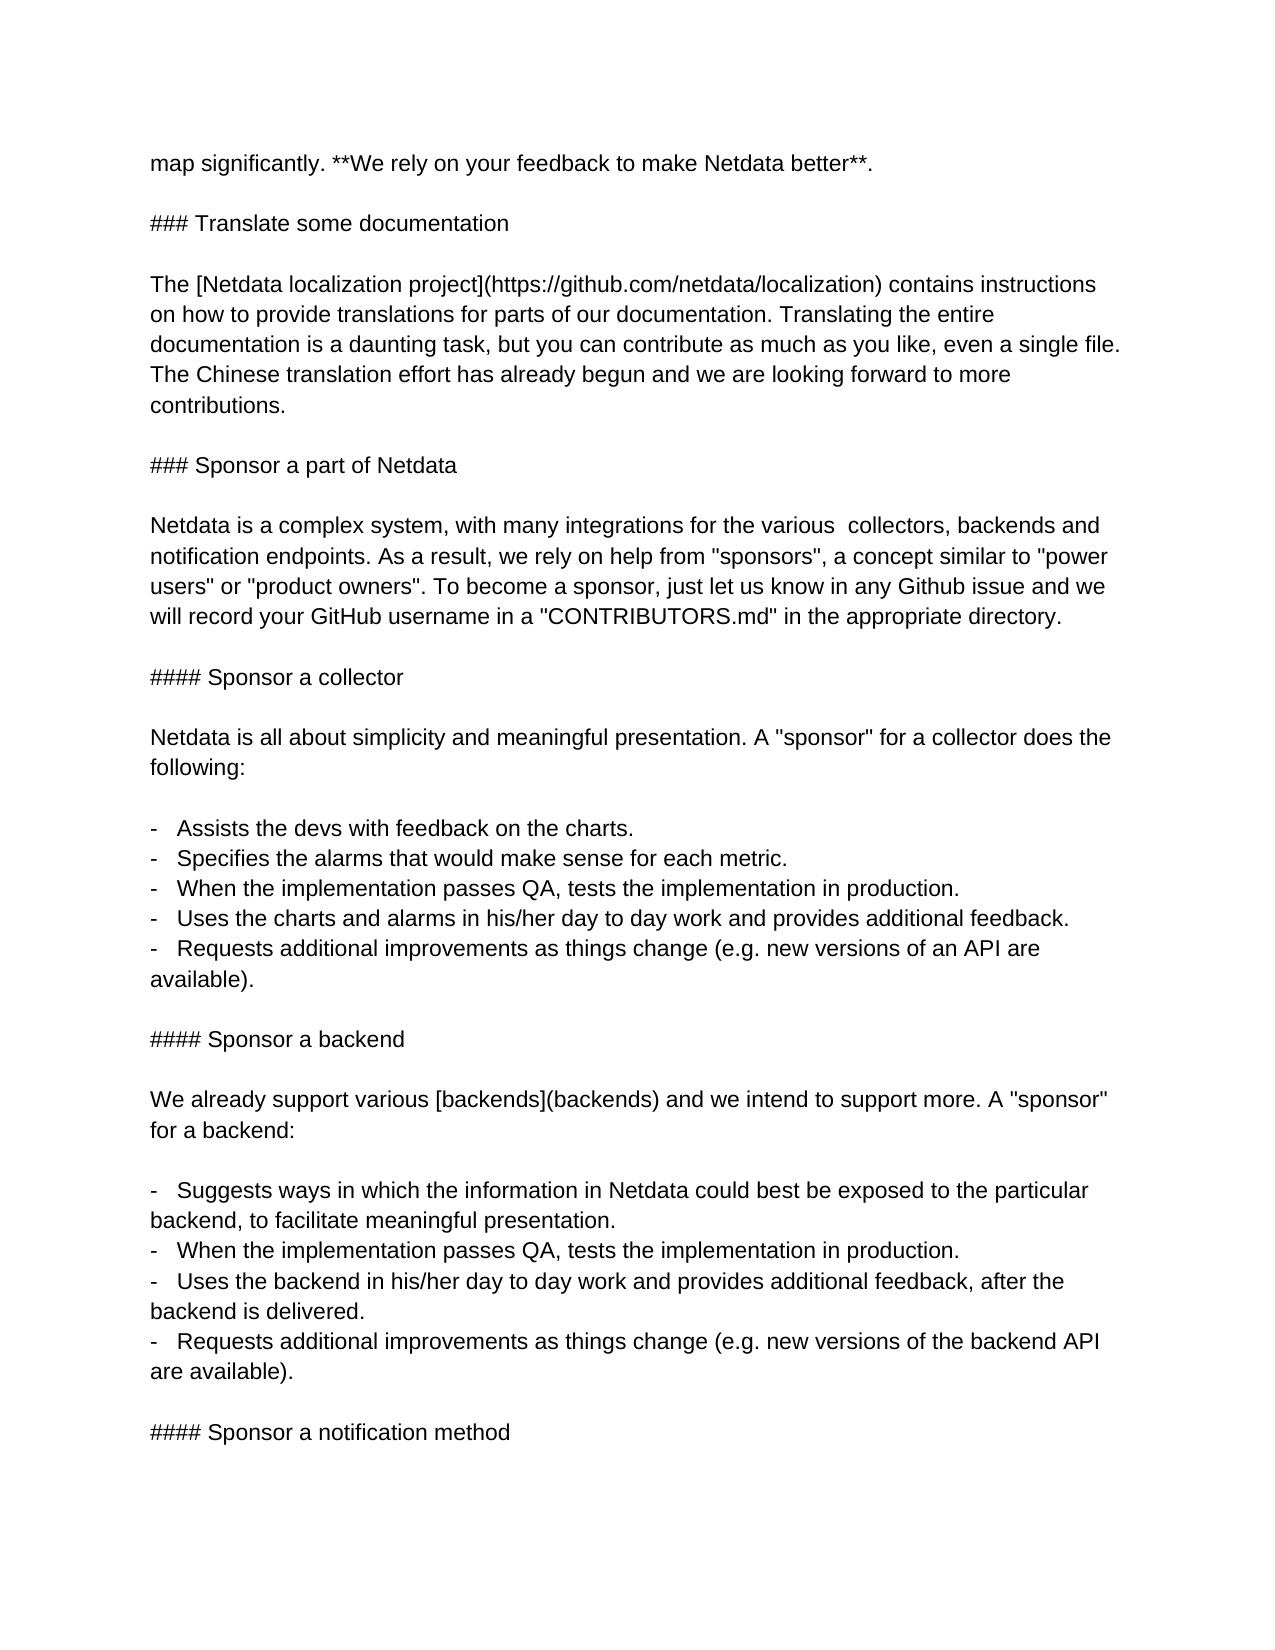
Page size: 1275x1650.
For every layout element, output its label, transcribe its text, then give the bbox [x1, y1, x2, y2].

text The [Netdata localization project](https://github.com/netdata/localization) contains instructions on how to provide translations for parts of our documentation. Translating the entire documentation is a daunting task, but you can contribute as much as you like, even a single file. The Chinese translation effort has already begun and we are looking forward to more contributions. [150, 271, 1125, 418]
text - Specifies the alarms that would make sense for each metric. [150, 845, 1125, 871]
text Netdata is all about simplicity and meaningful presentation. A "sponsor" for a collector does the following: [150, 724, 1125, 781]
text #### Sponsor a backend [150, 1026, 1125, 1052]
text Netdata is a complex system, with many integrations for the various collectors, backends and notification endpoints. As a result, we rely on help from "sponsors", a concept similar to "power users" or "product owners". To become a sponsor, just let us know in any Github issue and we will record your GitHub username in a "CONTRIBUTORS.md" in the appropriate directory. [150, 512, 1125, 629]
text - Uses the charts and alarms in his/her day to day work and provides additional feedback. [150, 905, 1125, 932]
text #### Sponsor a notification method [150, 1419, 1125, 1445]
text ### Sponsor a part of Netdata [150, 452, 1125, 478]
text - Assists the devs with feedback on the charts. [150, 814, 1125, 841]
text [150, 150, 1125, 176]
text - Uses the backend in his/her day to day work and provides additional feedback, after the backend is delivered. [150, 1268, 1125, 1324]
text We already support various [backends](backends) and we intend to support more. A "sponsor" for a backend: [150, 1086, 1125, 1143]
text ### Translate some documentation [150, 210, 1125, 237]
text #### Sponsor a collector [150, 663, 1125, 690]
text - Requests additional improvements as things change (e.g. new versions of the backend API are available). [150, 1328, 1125, 1385]
text - Requests additional improvements as things change (e.g. new versions of an API are available). [150, 935, 1125, 992]
text - When the implementation passes QA, tests the implementation in production. [150, 1237, 1125, 1264]
text - Suggests ways in which the information in Netdata could best be exposed to the particular backend, to facilitate meaningful presentation. [150, 1177, 1125, 1234]
text - When the implementation passes QA, tests the implementation in production. [150, 875, 1125, 901]
